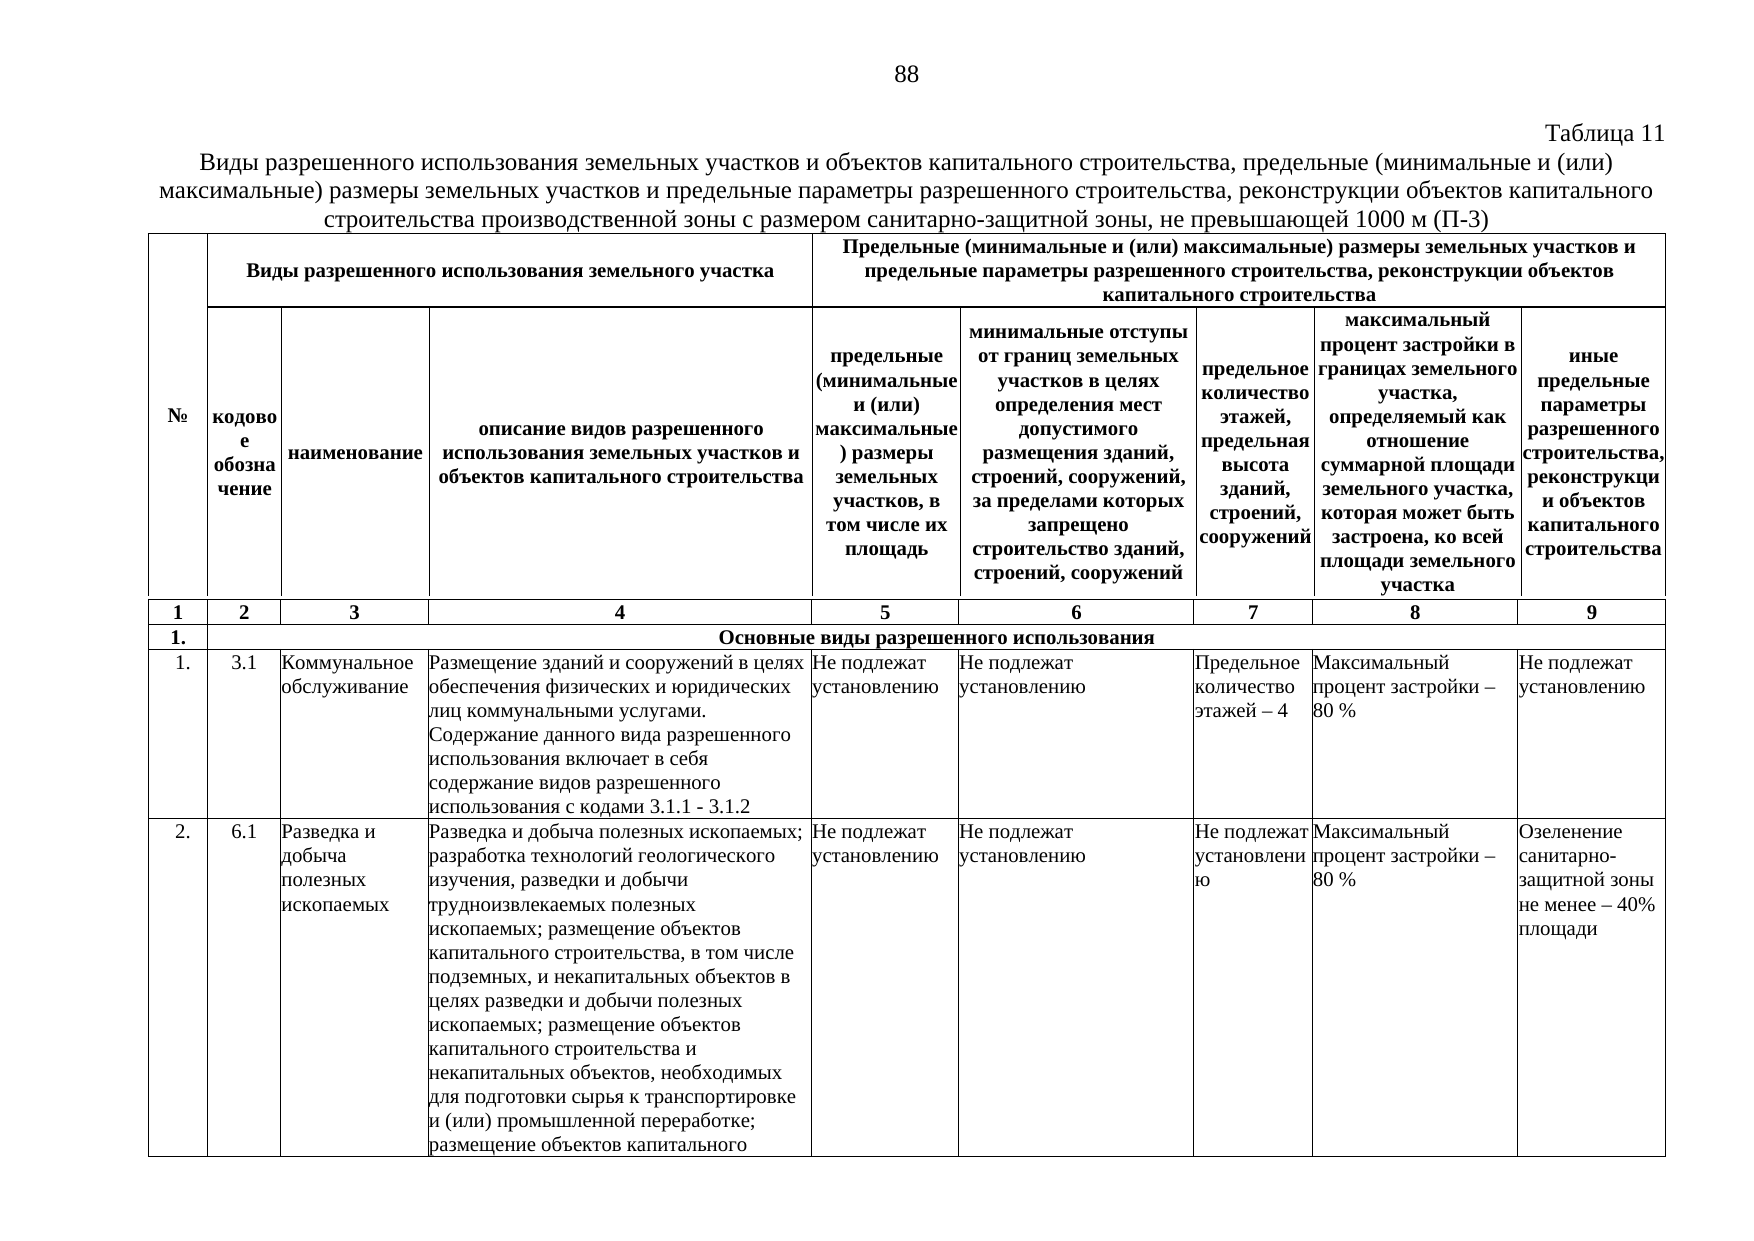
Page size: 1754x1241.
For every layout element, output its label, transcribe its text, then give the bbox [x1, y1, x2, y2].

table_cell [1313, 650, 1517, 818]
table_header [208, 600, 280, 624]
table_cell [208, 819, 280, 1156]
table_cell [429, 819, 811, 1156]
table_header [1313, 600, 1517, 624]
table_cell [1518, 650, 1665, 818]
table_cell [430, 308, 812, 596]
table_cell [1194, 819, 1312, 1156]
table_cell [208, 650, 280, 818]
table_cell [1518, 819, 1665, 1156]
text Таблица 11 [148, 118, 1665, 147]
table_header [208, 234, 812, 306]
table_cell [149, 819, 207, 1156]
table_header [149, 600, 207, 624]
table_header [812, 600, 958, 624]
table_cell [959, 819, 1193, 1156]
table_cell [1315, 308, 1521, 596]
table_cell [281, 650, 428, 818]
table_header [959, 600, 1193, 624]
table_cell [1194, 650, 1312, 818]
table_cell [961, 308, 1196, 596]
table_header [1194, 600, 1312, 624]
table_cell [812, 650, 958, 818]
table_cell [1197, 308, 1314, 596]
text Виды разрешенного использования земельных участков и объектов капитального строительства, предельные (минимальные и (или) максимальные) размеры земельных участков и предельные параметры разрешенного строительства, реконструкции объектов капитального строительства производственной зоны с размером санитарно-защитной зоны, не превышающей 1000 м (П-3) [148, 147, 1665, 233]
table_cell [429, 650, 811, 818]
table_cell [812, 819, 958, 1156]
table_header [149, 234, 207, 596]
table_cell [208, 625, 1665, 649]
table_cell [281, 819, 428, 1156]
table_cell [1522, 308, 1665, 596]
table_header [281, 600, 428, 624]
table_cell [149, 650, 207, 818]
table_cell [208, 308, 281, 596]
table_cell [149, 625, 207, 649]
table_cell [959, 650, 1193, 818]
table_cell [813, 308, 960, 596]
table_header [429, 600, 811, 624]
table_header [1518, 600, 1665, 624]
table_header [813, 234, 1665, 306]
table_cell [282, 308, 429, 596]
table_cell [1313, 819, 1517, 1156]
